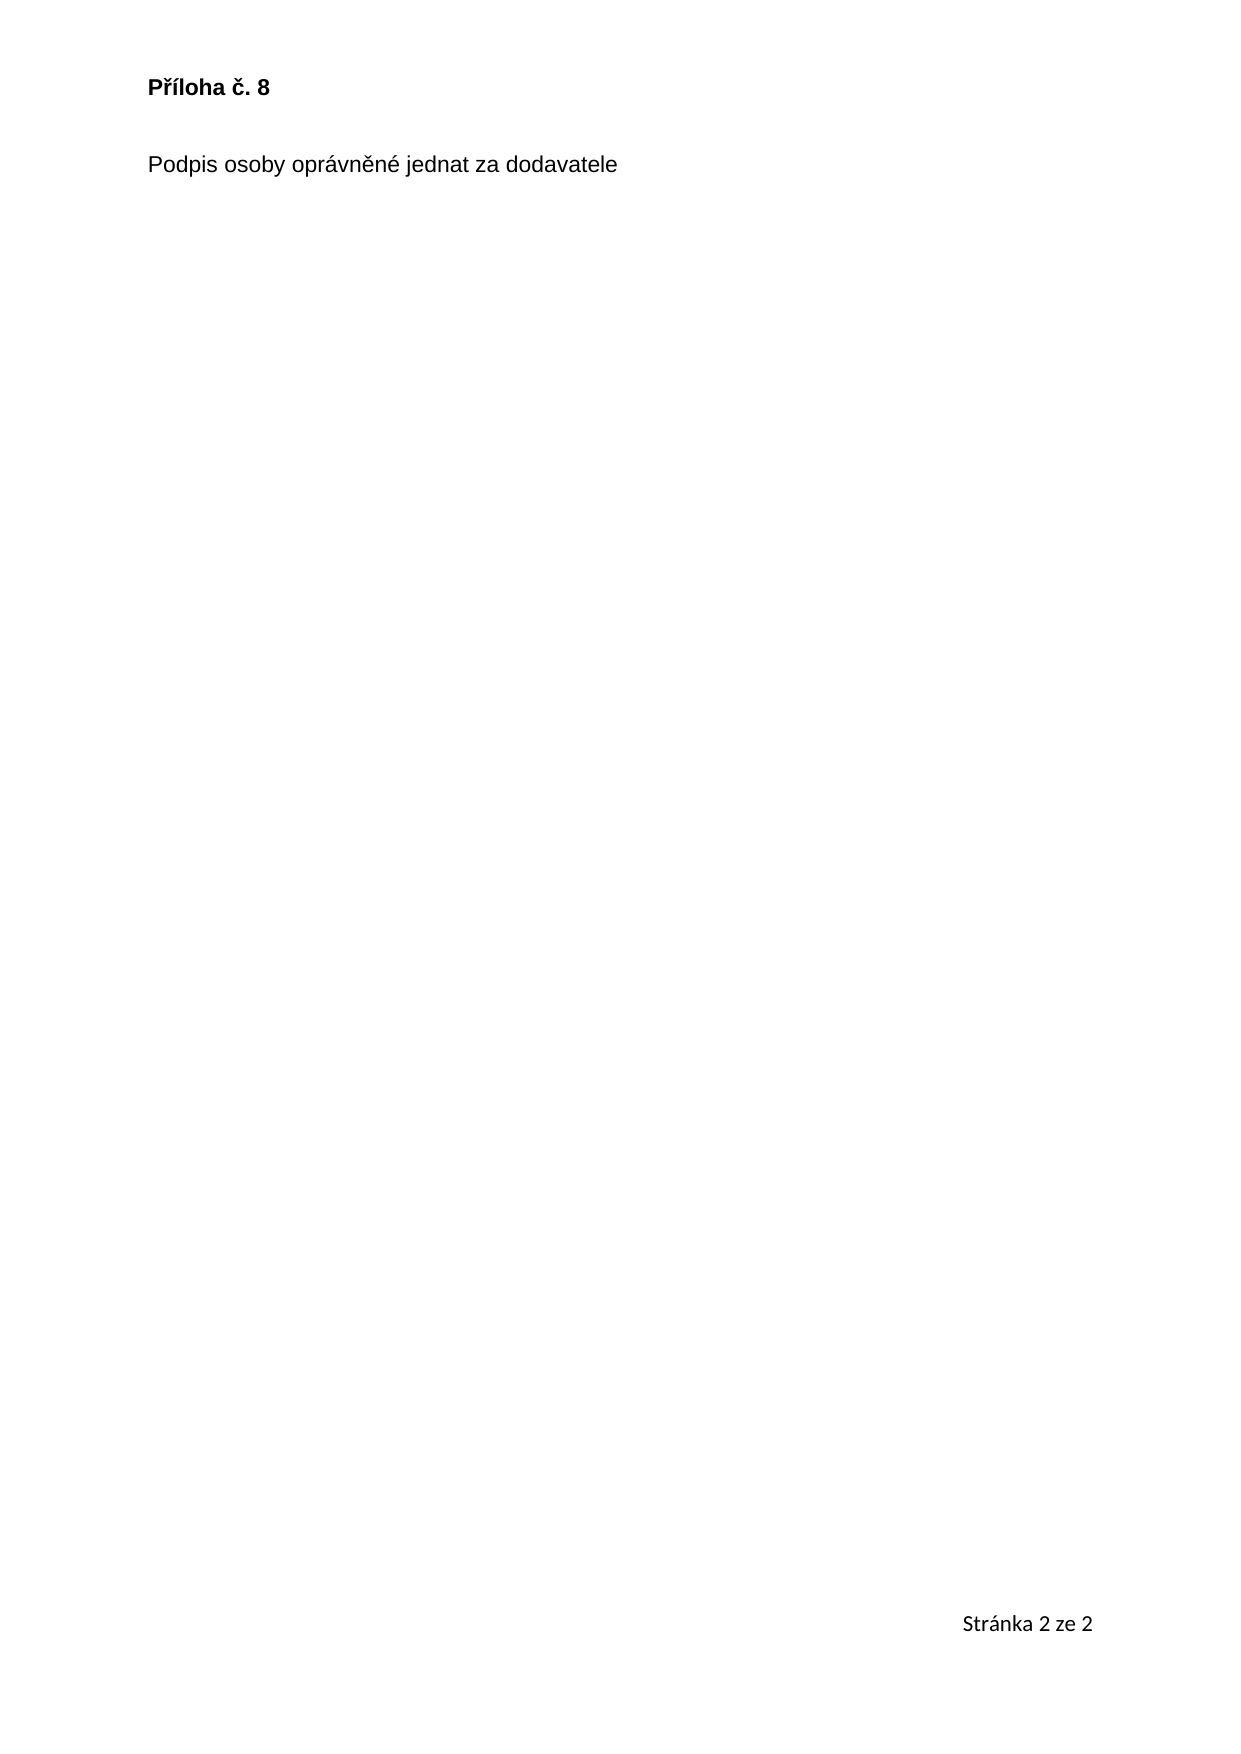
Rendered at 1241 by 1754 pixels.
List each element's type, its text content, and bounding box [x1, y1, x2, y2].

text Podpis osoby oprávněné jednat za dodavatele [148, 151, 1093, 178]
